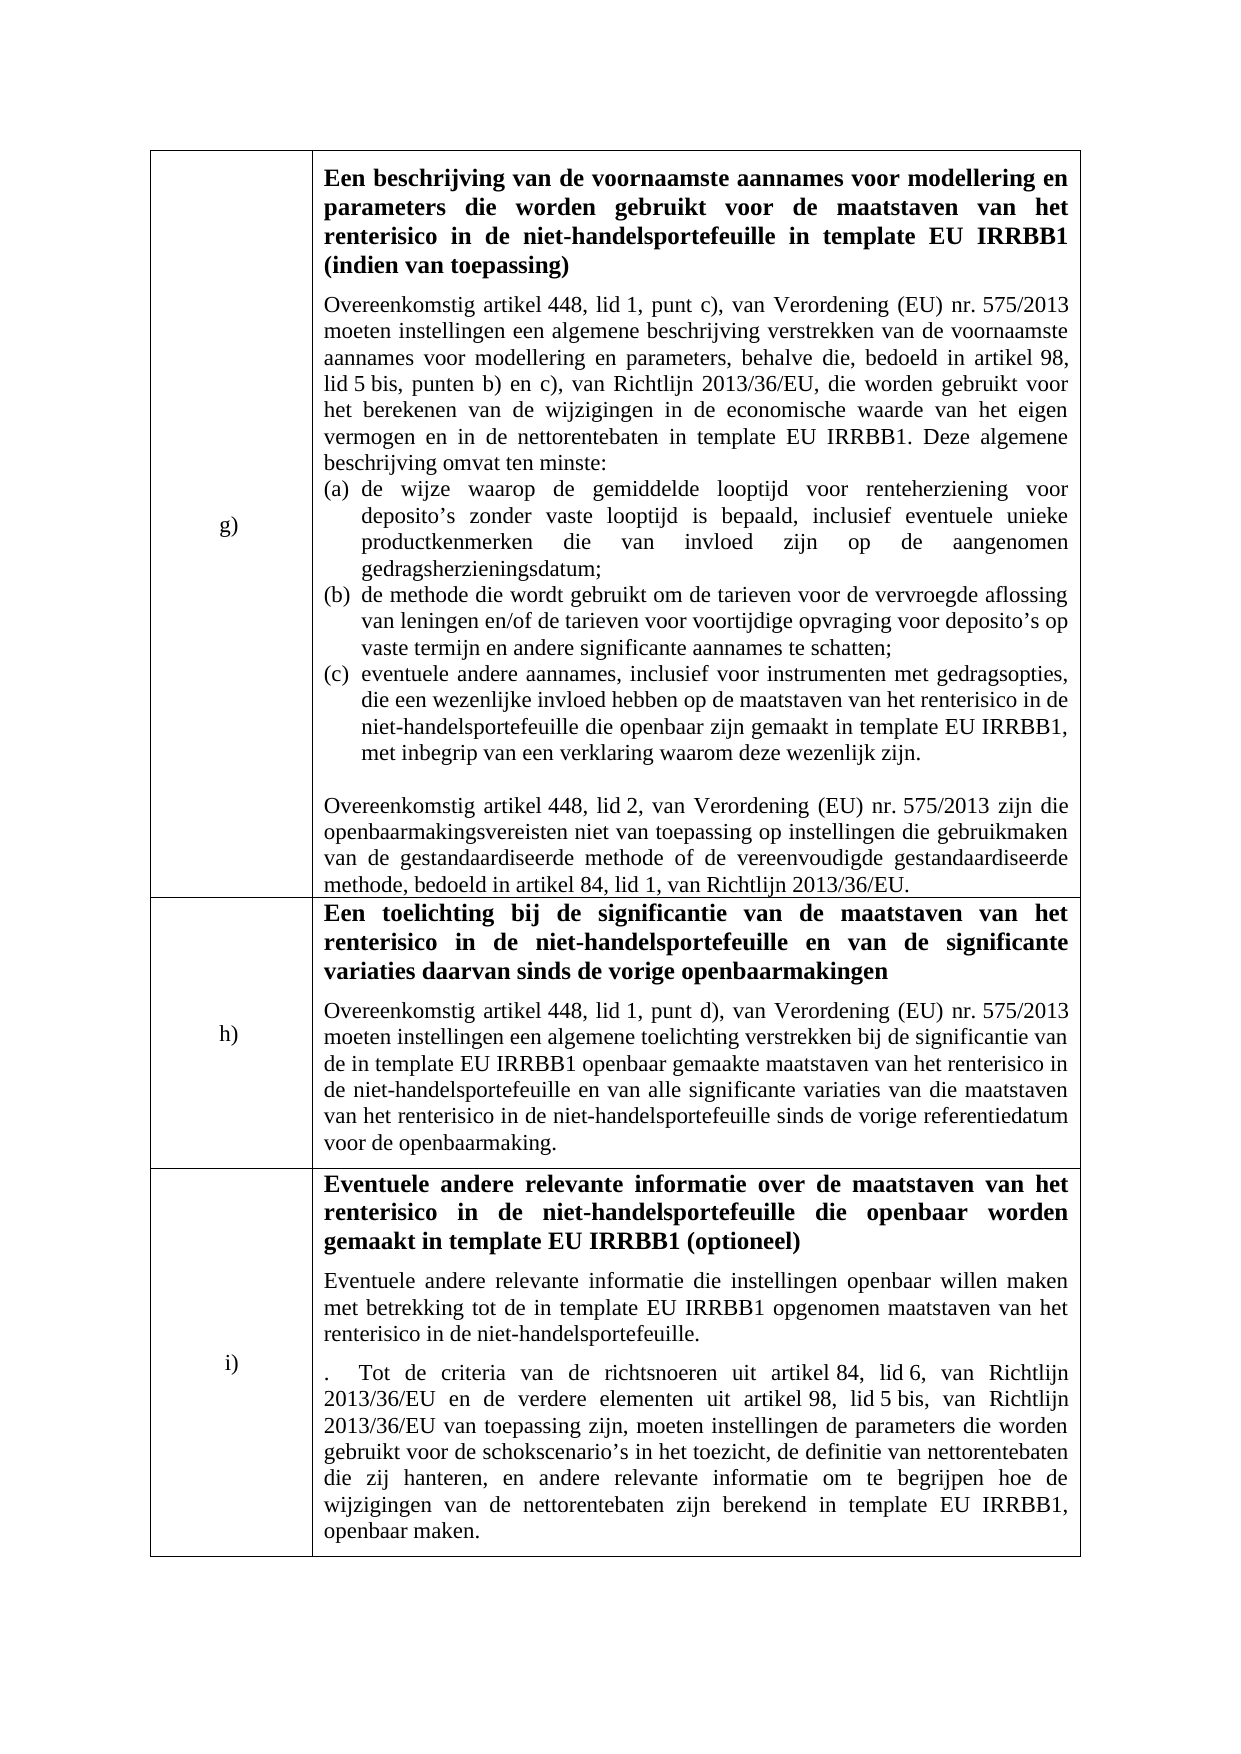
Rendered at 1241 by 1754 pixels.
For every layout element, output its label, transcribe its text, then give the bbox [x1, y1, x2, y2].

table_cell i) [151, 1169, 312, 1556]
table_cell h) [151, 898, 312, 1168]
table_cell Eventuele andere relevante informatie over de maatstaven van het renterisico in de niet-handelsportefeuille die openbaar worden gemaakt in template EU IRRBB1 (optioneel) Eventuele andere relevante informatie die instellingen openbaar willen maken met betrekking tot de in template EU IRRBB1 opgenomen maatstaven van het renterisico in de niet-handelsportefeuille. . Tot de criteria van de richtsnoeren uit artikel 84, lid 6, van Richtlijn 2013/36/EU en de verdere elementen uit artikel 98, lid 5 bis, van Richtlijn 2013/36/EU van toepassing zijn, moeten instellingen de parameters die worden gebruikt voor de schokscenario’s in het toezicht, de definitie van nettorentebaten die zij hanteren, en andere relevante informatie om te begrijpen hoe de wijzigingen van de nettorentebaten zijn berekend in template EU IRRBB1, openbaar maken. [313, 1169, 1080, 1556]
table_cell Een toelichting bij de significantie van de maatstaven van het renterisico in de niet-handelsportefeuille en van de significante variaties daarvan sinds de vorige openbaarmakingen Overeenkomstig artikel 448, lid 1, punt d), van Verordening (EU) nr. 575/2013 moeten instellingen een algemene toelichting verstrekken bij de significantie van de in template EU IRRBB1 openbaar gemaakte maatstaven van het renterisico in de niet-handelsportefeuille en van alle significante variaties van die maatstaven van het renterisico in de niet-handelsportefeuille sinds de vorige referentiedatum voor de openbaarmaking. [313, 898, 1080, 1168]
table_cell g) [151, 151, 312, 897]
table_cell Een beschrijving van de voornaamste aannames voor modellering en parameters die worden gebruikt voor de maatstaven van het renterisico in de niet-handelsportefeuille in template EU IRRBB1 (indien van toepassing) Overeenkomstig artikel 448, lid 1, punt c), van Verordening (EU) nr. 575/2013 moeten instellingen een algemene beschrijving verstrekken van de voornaamste aannames voor modellering en parameters, behalve die, bedoeld in artikel 98, lid 5 bis, punten b) en c), van Richtlijn 2013/36/EU, die worden gebruikt voor het berekenen van de wijzigingen in de economische waarde van het eigen vermogen en in de nettorentebaten in template EU IRRBB1. Deze algemene beschrijving omvat ten minste: de wijze waarop de gemiddelde looptijd voor renteherziening voor deposito’s zonder vaste looptijd is bepaald, inclusief eventuele unieke productkenmerken die van invloed zijn op de aangenomen gedragsherzieningsdatum; de methode die wordt gebruikt om de tarieven voor de vervroegde aflossing van leningen en/of de tarieven voor voortijdige opvraging voor deposito’s op vaste termijn en andere significante aannames te schatten; eventuele andere aannames, inclusief voor instrumenten met gedragsopties, die een wezenlijke invloed hebben op de maatstaven van het renterisico in de niet-handelsportefeuille die openbaar zijn gemaakt in template EU IRRBB1, met inbegrip van een verklaring waarom deze wezenlijk zijn. Overeenkomstig artikel 448, lid 2, van Verordening (EU) nr. 575/2013 zijn die openbaarmakingsvereisten niet van toepassing op instellingen die gebruikmaken van de gestandaardiseerde methode of de vereenvoudigde gestandaardiseerde methode, bedoeld in artikel 84, lid 1, van Richtlijn 2013/36/EU. [313, 151, 1080, 897]
